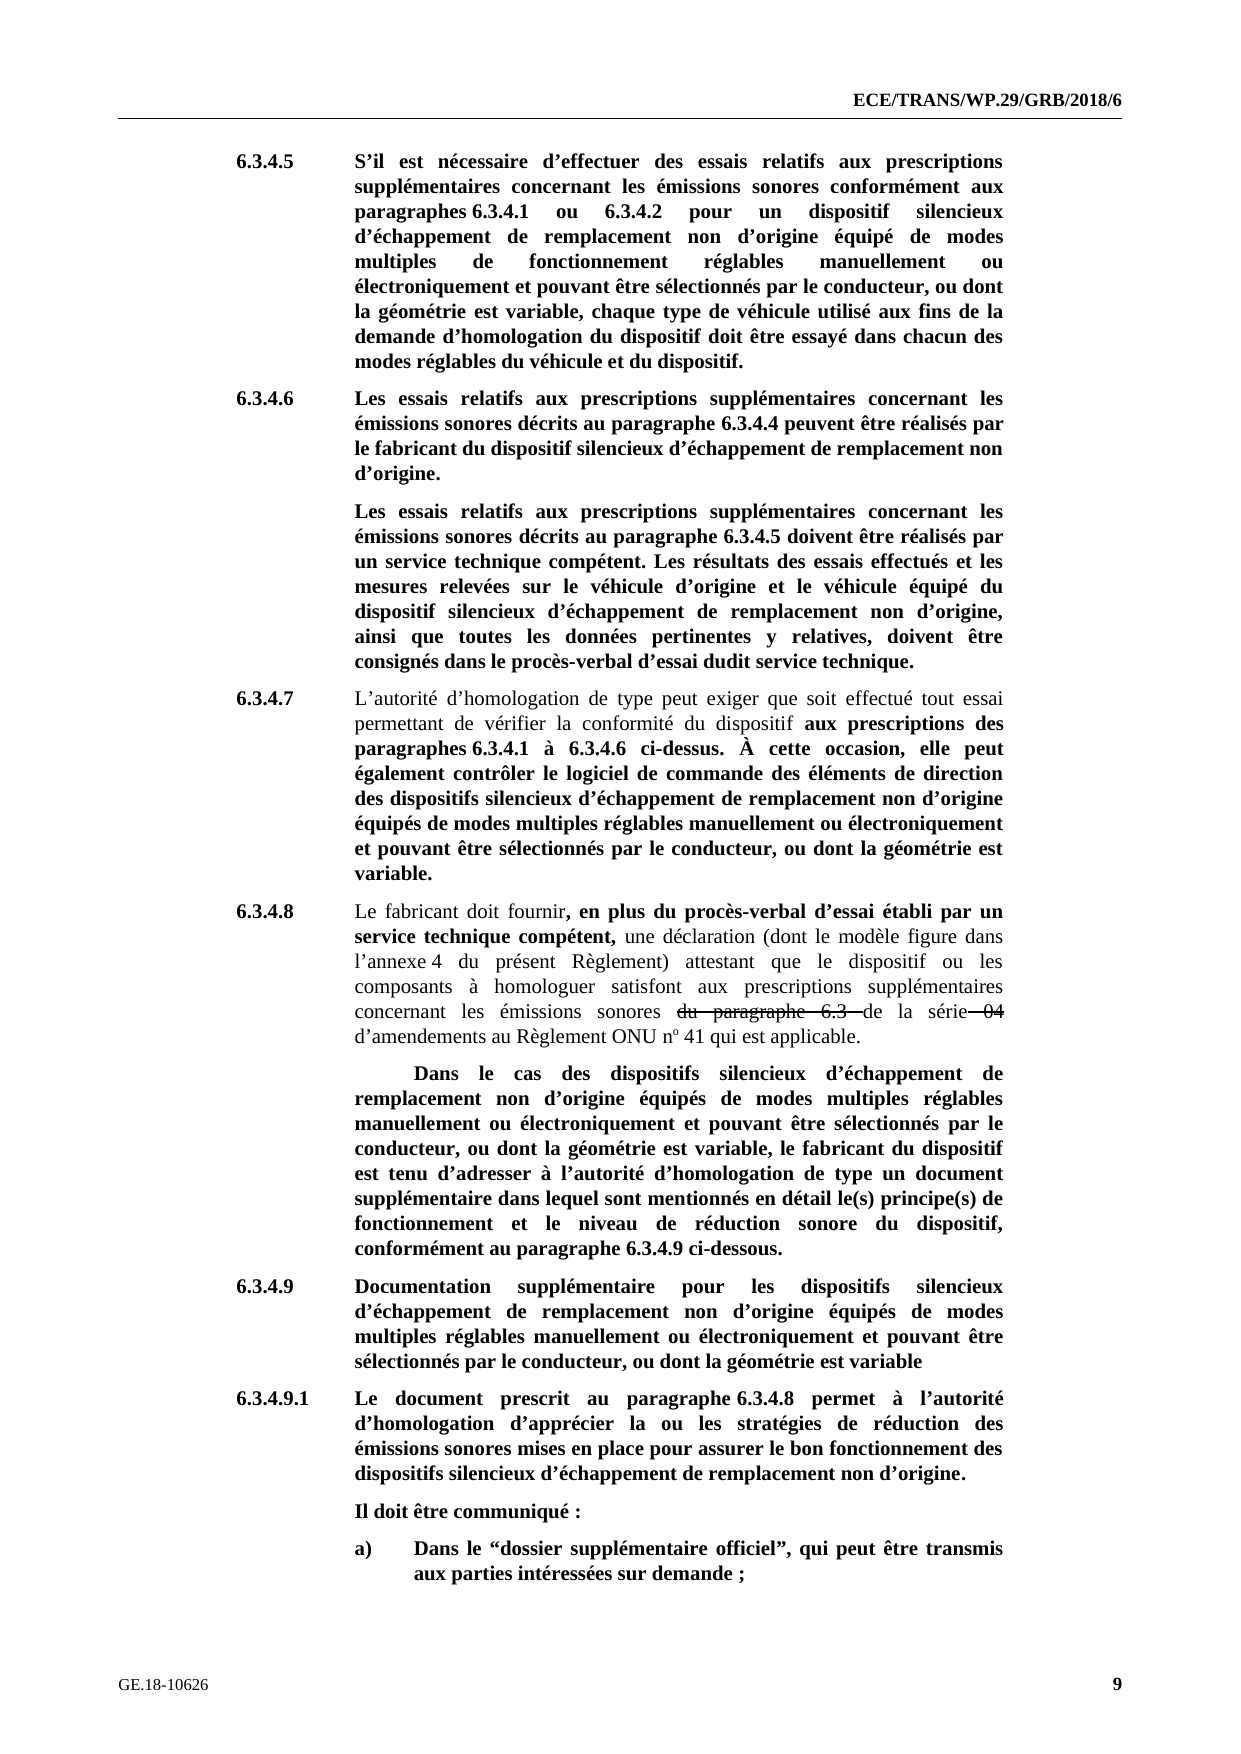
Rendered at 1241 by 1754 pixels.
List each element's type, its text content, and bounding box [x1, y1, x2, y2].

text 6.3.4.7 L’autorité d’homologation de type peut exiger que soit effectué tout essai permettant de vérifier la conformité du dispositif aux prescriptions des paragraphes 6.3.4.1 à 6.3.4.6 ci-dessus. À cette occasion, elle peut également contrôler le logiciel de commande des éléments de direction des dispositifs silencieux d’échappement de remplacement non d’origine équipés de modes multiples réglables manuellement ou électroniquement et pouvant être sélectionnés par le conducteur, ou dont la géométrie est variable. [236, 685, 1004, 885]
text Il doit être communiqué : [354, 1498, 1004, 1523]
text 6.3.4.9.1 Le document prescrit au paragraphe 6.3.4.8 permet à l’autorité d’homologation d’apprécier la ou les stratégies de réduction des émissions sonores mises en place pour assurer le bon fonctionnement des dispositifs silencieux d’échappement de remplacement non d’origine. [236, 1385, 1004, 1485]
text Dans le cas des dispositifs silencieux d’échappement de remplacement non d’origine équipés de modes multiples réglables manuellement ou électroniquement et pouvant être sélectionnés par le conducteur, ou dont la géométrie est variable, le fabricant du dispositif est tenu d’adresser à l’autorité d’homologation de type un document supplémentaire dans lequel sont mentionnés en détail le(s) principe(s) de fonctionnement et le niveau de réduction sonore du dispositif, conformément au paragraphe 6.3.4.9 ci-dessous. [354, 1060, 1004, 1260]
text Les essais relatifs aux prescriptions supplémentaires concernant les émissions sonores décrits au paragraphe 6.3.4.5 doivent être réalisés par un service technique compétent. Les résultats des essais effectués et les mesures relevées sur le véhicule d’origine et le véhicule équipé du dispositif silencieux d’échappement de remplacement non d’origine, ainsi que toutes les données pertinentes y relatives, doivent être consignés dans le procès-verbal d’essai dudit service technique. [354, 498, 1004, 673]
text 6.3.4.8 Le fabricant doit fournir, en plus du procès-verbal d’essai établi par un service technique compétent, une déclaration (dont le modèle figure dans l’annexe 4 du présent Règlement) attestant que le dispositif ou les composants à homologuer satisfont aux prescriptions supplémentaires concernant les émissions sonores du paragraphe 6.3 de la série 04 d’amendements au Règlement ONU no 41 qui est applicable. [236, 898, 1004, 1048]
text 6.3.4.5 S’il est nécessaire d’effectuer des essais relatifs aux prescriptions supplémentaires concernant les émissions sonores conformément aux paragraphes 6.3.4.1 ou 6.3.4.2 pour un dispositif silencieux d’échappement de remplacement non d’origine équipé de modes multiples de fonctionnement réglables manuellement ou électroniquement et pouvant être sélectionnés par le conducteur, ou dont la géométrie est variable, chaque type de véhicule utilisé aux fins de la demande d’homologation du dispositif doit être essayé dans chacun des modes réglables du véhicule et du dispositif. [236, 148, 1004, 373]
text 6.3.4.6 Les essais relatifs aux prescriptions supplémentaires concernant les émissions sonores décrits au paragraphe 6.3.4.4 peuvent être réalisés par le fabricant du dispositif silencieux d’échappement de remplacement non d’origine. [236, 385, 1004, 485]
text a) Dans le “dossier supplémentaire officiel”, qui peut être transmis aux parties intéressées sur demande ; [354, 1535, 1004, 1585]
text 6.3.4.9 Documentation supplémentaire pour les dispositifs silencieux d’échappement de remplacement non d’origine équipés de modes multiples réglables manuellement ou électroniquement et pouvant être sélectionnés par le conducteur, ou dont la géométrie est variable [236, 1273, 1004, 1373]
